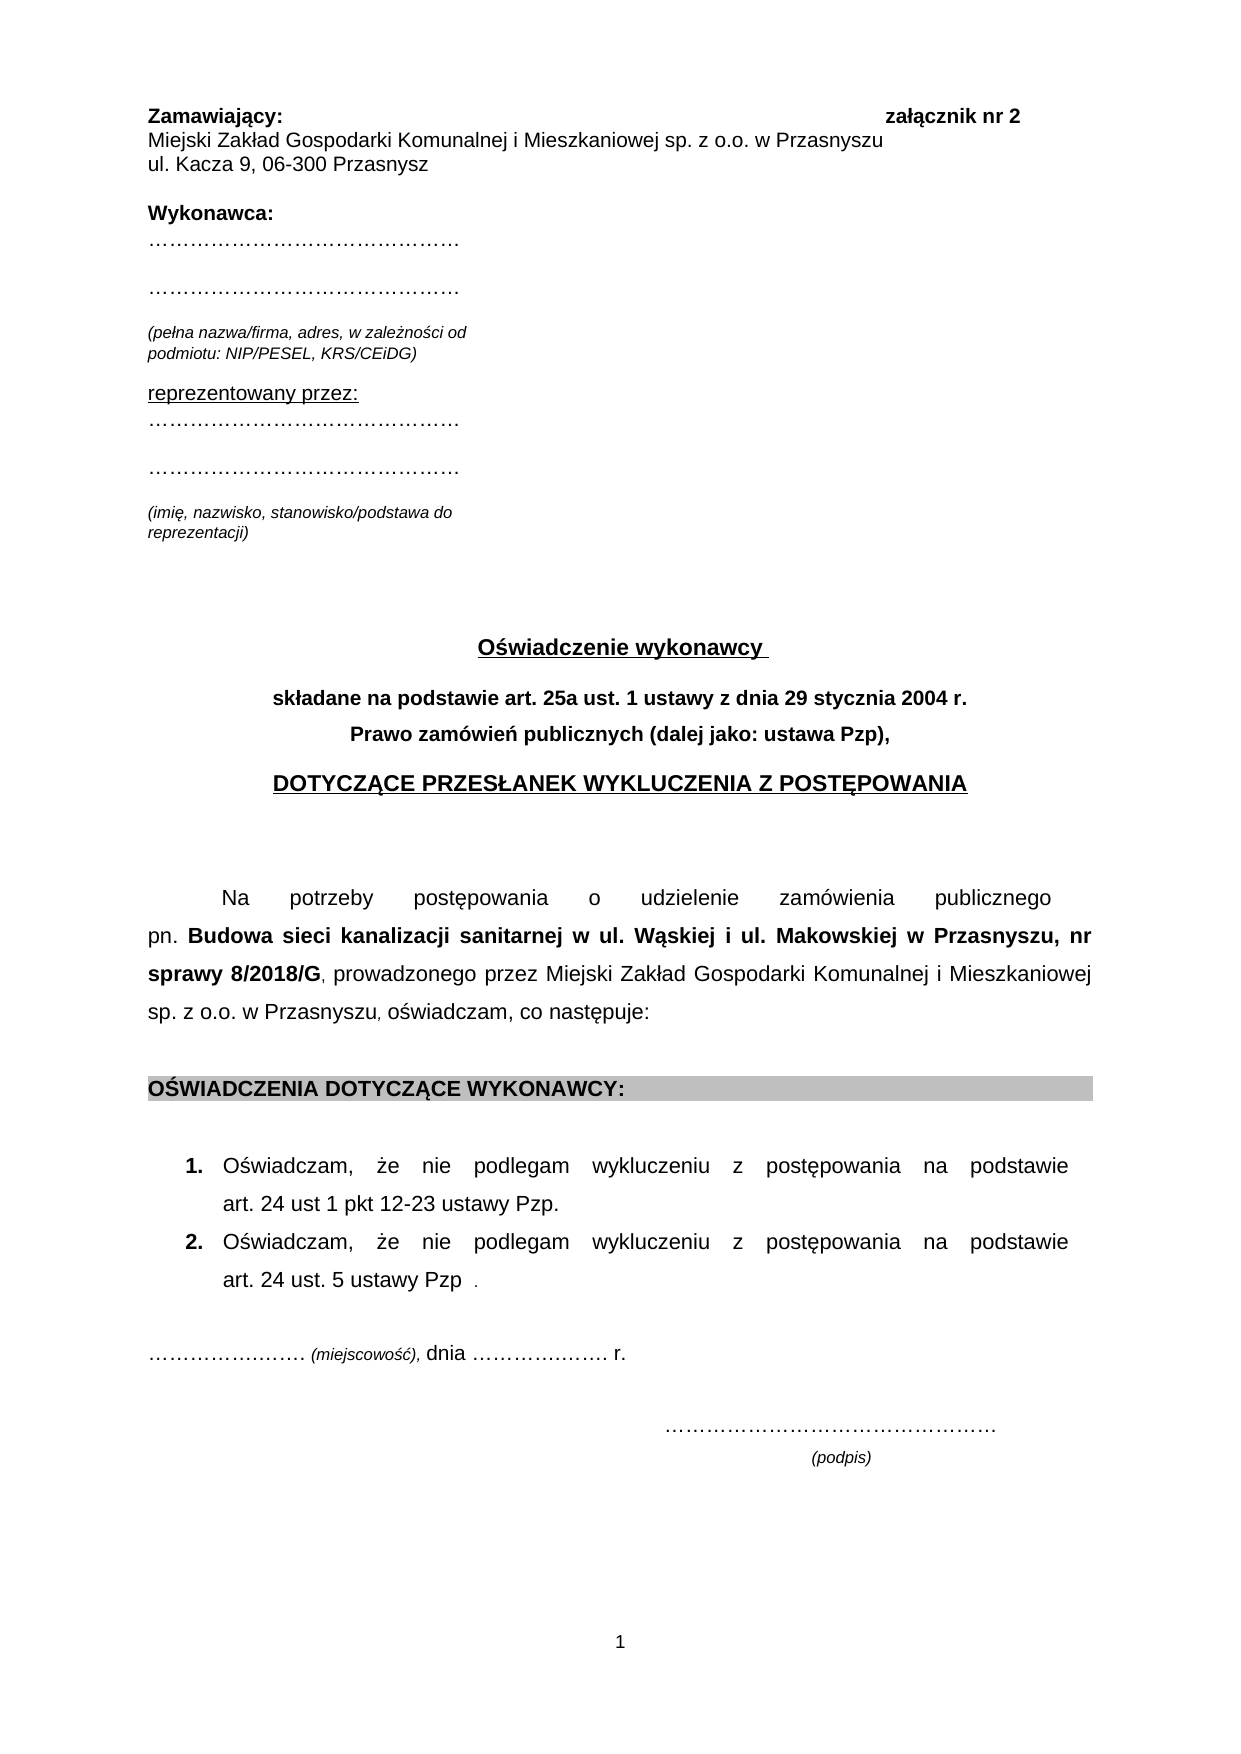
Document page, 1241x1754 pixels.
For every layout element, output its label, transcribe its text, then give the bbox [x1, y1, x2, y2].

list Oświadczam, że nie podlegam wykluczeniu z postępowania na podstawie art. 24 ust. 5 ustawy Pzp . [185, 1229, 1093, 1292]
text ul. Kacza 9, 06-300 Przasnysz [148, 151, 1093, 175]
text ……………………………………………………………………………… [148, 407, 472, 478]
text (imię, nazwisko, stanowisko/podstawa do reprezentacji) [148, 502, 472, 542]
list Oświadczam, że nie podlegam wykluczeniu z postępowania na podstawie art. 24 ust 1 pkt 12-23 ustawy Pzp. [185, 1153, 1093, 1216]
text Prawo zamówień publicznych (dalej jako: ustawa Pzp), [148, 722, 1093, 746]
text …………….……. (miejscowość), dnia ………….……. r. [148, 1341, 1093, 1364]
text OŚWIADCZENIA DOTYCZĄCE WYKONAWCY: [148, 1076, 1093, 1101]
text Oświadczenie wykonawcy [148, 634, 1093, 660]
text składane na podstawie art. 25a ust. 1 ustawy z dnia 29 stycznia 2004 r. [148, 686, 1093, 710]
text Miejski Zakład Gospodarki Komunalnej i Mieszkaniowej sp. z o.o. w Przasnyszu [148, 127, 1093, 151]
text DOTYCZĄCE PRZESŁANEK WYKLUCZENIA Z POSTĘPOWANIA [148, 770, 1093, 797]
text Zamawiający: załącznik nr 2 [148, 103, 1093, 127]
text Wykonawca: [148, 201, 1093, 225]
text Na potrzeby postępowania o udzielenie zamówienia publicznego pn. Budowa sieci kanalizacji sanitarnej w ul. Wąskiej i ul. Makowskiej w Przasnyszu, nr sprawy 8/2018/G, prowadzonego przez Miejski Zakład Gospodarki Komunalnej i Mieszkaniowej sp. z o.o. w Przasnyszu, oświadczam, co następuje: [148, 885, 1093, 1024]
text ……………………………………………………………………………… [148, 227, 472, 299]
text reprezentowany przez: [148, 381, 1093, 405]
text (pełna nazwa/firma, adres, w zależności od podmiotu: NIP/PESEL, KRS/CEiDG) [148, 323, 472, 363]
text (podpis) [738, 1448, 1093, 1467]
text ………………………………………… [148, 1412, 1093, 1436]
